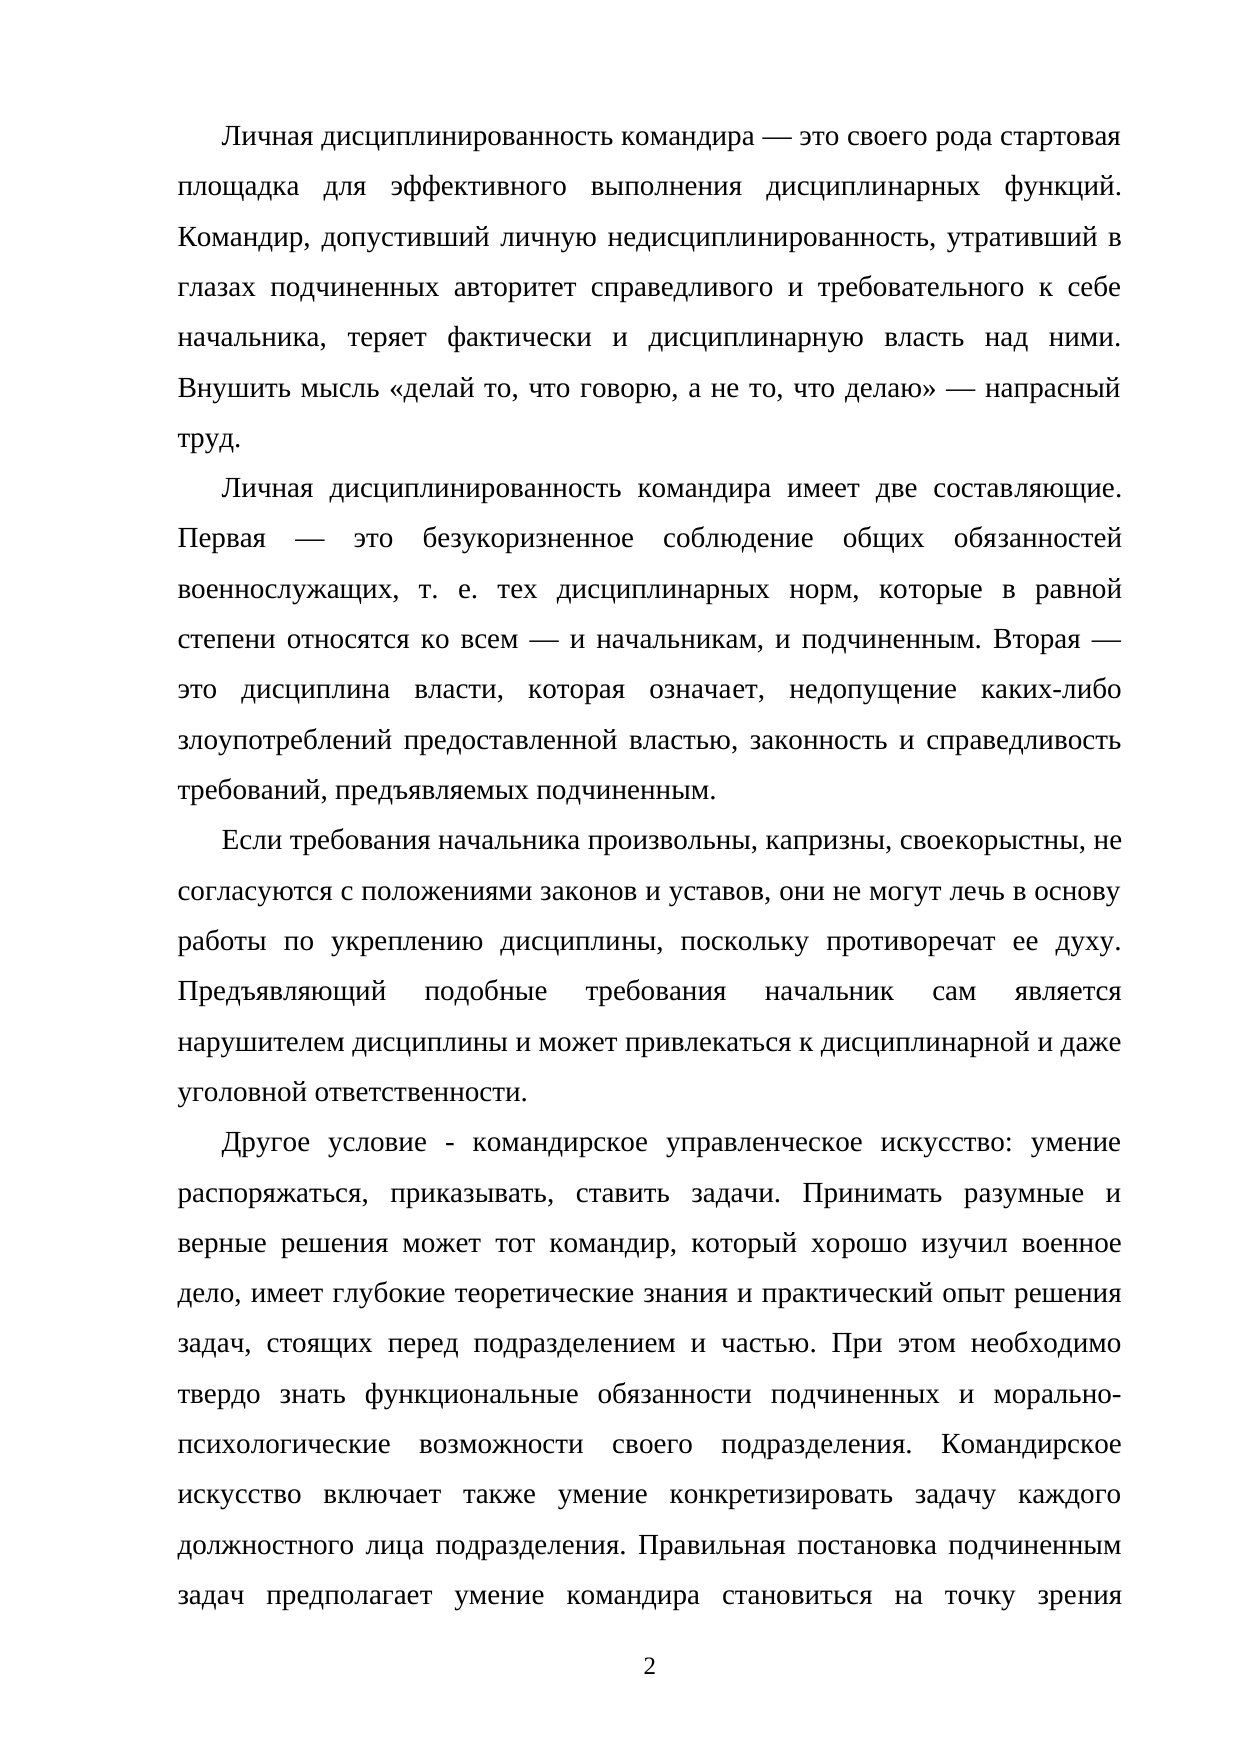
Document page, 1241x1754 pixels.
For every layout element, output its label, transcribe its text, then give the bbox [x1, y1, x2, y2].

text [177, 1124, 1122, 1611]
text Личная дисциплинированность командира — это своего рода стартовая площадка для эффективного выполнения дисциплинарных функций. Командир, допустивший личную недисциплинированность, утративший в глазах подчиненных авторитет справедливого и требовательного к себе начальника, теряет фактически и дисциплинарную власть над ними. Внушить мысль «делай то, что говорю, а не то, что делаю» — напрасный труд. [177, 118, 1122, 453]
text Если требования начальника произвольны, капризны, своекорыстны, не согласуются с положениями законов и уставов, они не могут лечь в основу работы по укреплению дисциплины, поскольку противоречат ее духу. Предъявляющий подобные требования начальник сам является нарушителем дисциплины и может привлекаться к дисциплинарной и даже уголовной ответственности. [177, 822, 1122, 1108]
text Личная дисциплинированность командира имеет две составляющие. Первая — это безукоризненное соблюдение общих обязанностей военнослужащих, т. е. тех дисциплинарных норм, которые в равной степени относятся ко всем — и начальникам, и подчиненным. Вторая — это дисциплина власти, которая означает, недопущение каких-либо злоупотреблений предоставленной властью, законность и справедливость требований, предъявляемых подчиненным. [177, 470, 1122, 806]
